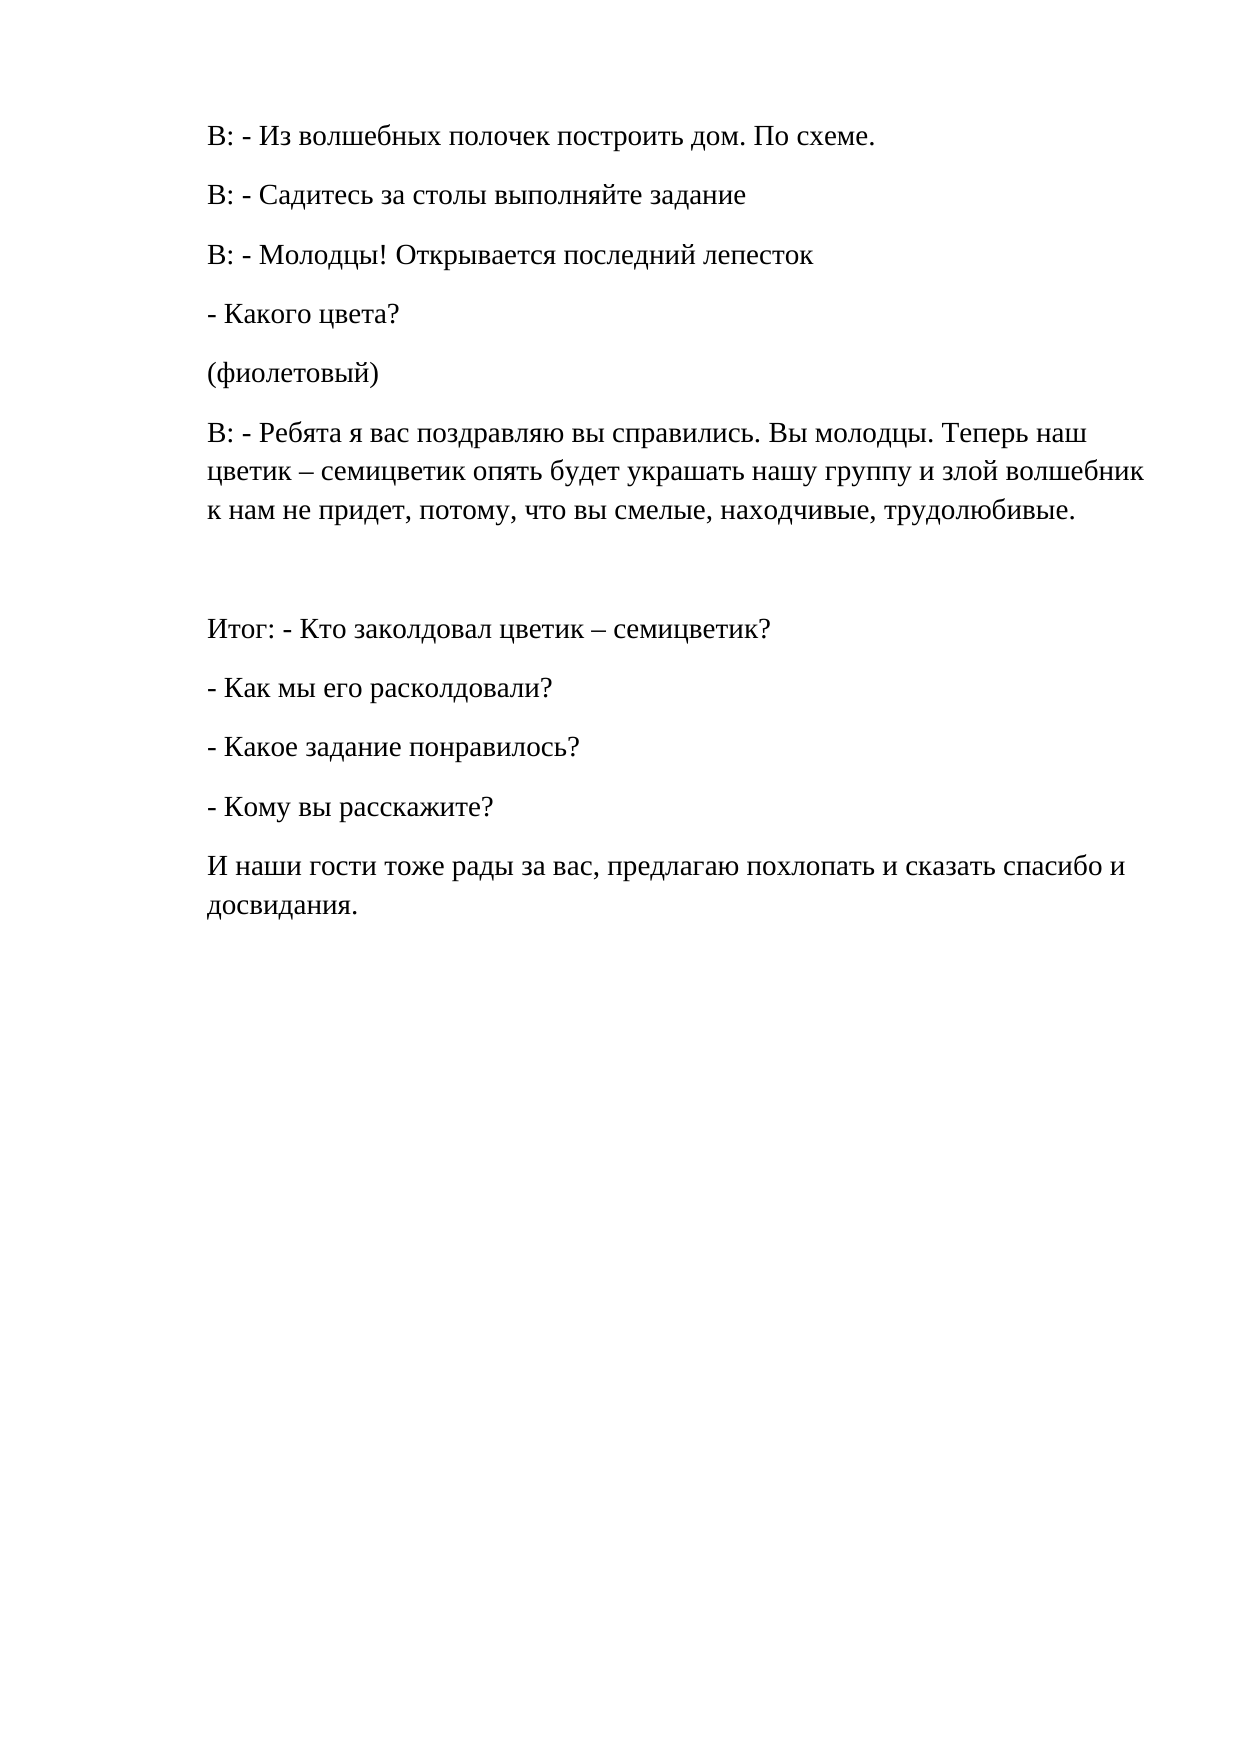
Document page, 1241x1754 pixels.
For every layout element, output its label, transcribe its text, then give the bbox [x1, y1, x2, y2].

text - Как мы его расколдовали? [207, 670, 1152, 704]
text - Кому вы расскажите? [207, 789, 1152, 822]
text - Какого цвета? [207, 296, 1152, 330]
text В: - Садитесь за столы выполняйте задание [207, 177, 1152, 211]
text В: - Ребята я вас поздравляю вы справились. Вы молодцы. Теперь наш цветик – семицветик опять будет украшать нашу группу и злой волшебник к нам не придет, потому, что вы смелые, находчивые, трудолюбивые. [207, 415, 1152, 526]
text - Какое задание понравилось? [207, 729, 1152, 763]
text В: - Из волшебных полочек построить дом. По схеме. [207, 118, 1152, 152]
text В: - Молодцы! Открывается последний лепесток [207, 237, 1152, 270]
text (фиолетовый) [207, 356, 1152, 389]
text И наши гости тоже рады за вас, предлагаю похлопать и сказать спасибо и досвидания. [207, 848, 1152, 920]
text Итог: - Кто заколдовал цветик – семицветик? [207, 611, 1152, 644]
